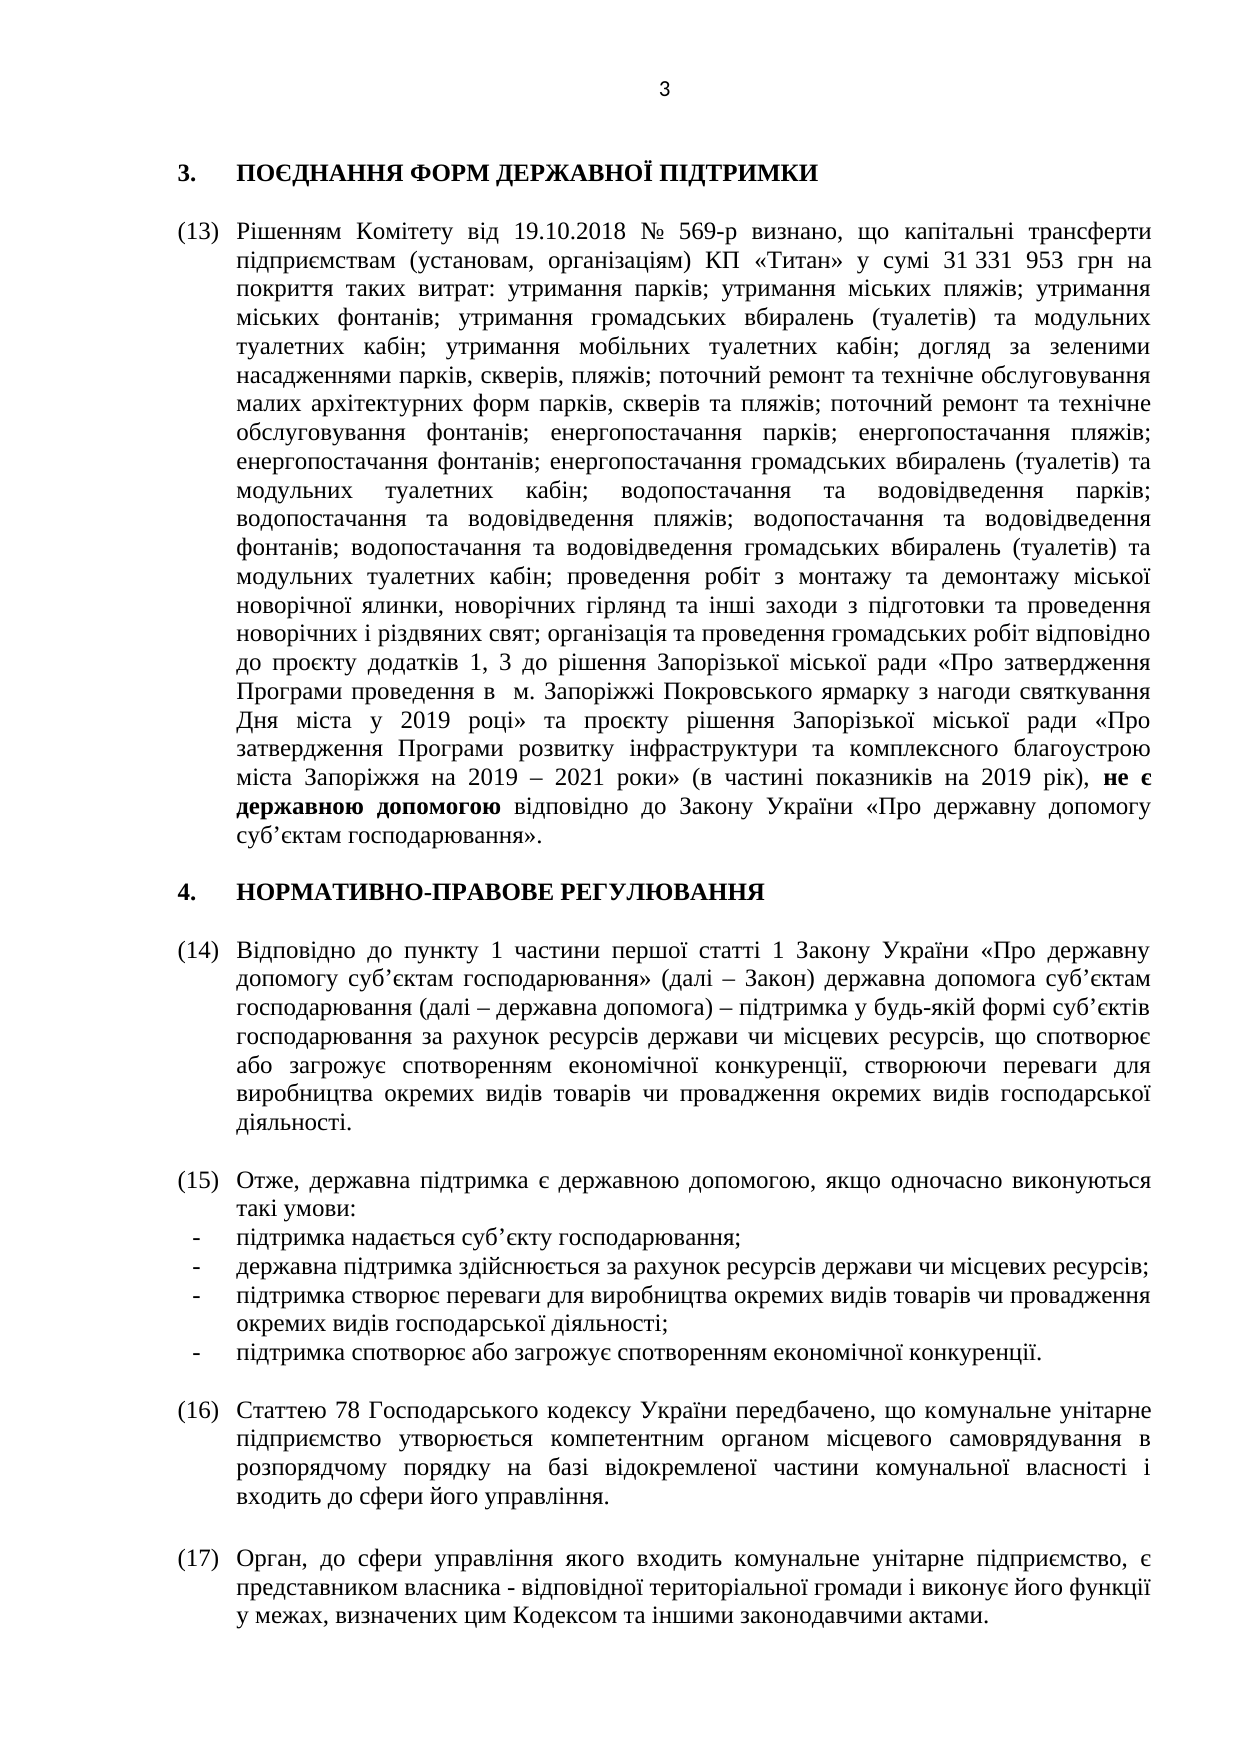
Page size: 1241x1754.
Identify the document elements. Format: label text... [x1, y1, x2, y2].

list державна підтримка здійснюється за рахунок ресурсів держави чи місцевих ресурсів; [192, 1251, 1152, 1280]
list Орган, до сфери управління якого входить комунальне унітарне підприємство, є представником власника - відповідної територіальної громади і виконує його функції у межах, визначених цим Кодексом та іншими законодавчими актами. [177, 1543, 1152, 1629]
list Рішенням Комітету від 19.10.2018 № 569-р визнано, що капітальні трансферти підприємствам (установам, організаціям) КП «Титан» у сумі 31 331 953 грн на покриття таких витрат: утримання парків; утримання міських пляжів; утримання міських фонтанів; утримання громадських вбиралень (туалетів) та модульних туалетних кабін; утримання мобільних туалетних кабін; догляд за зеленими насадженнями парків, скверів, пляжів; поточний ремонт та технічне обслуговування малих архітектурних форм парків, скверів та пляжів; поточний ремонт та технічне обслуговування фонтанів; енергопостачання парків; енергопостачання пляжів; енергопостачання фонтанів; енергопостачання громадських вбиралень (туалетів) та модульних туалетних кабін; водопостачання та водовідведення парків; водопостачання та водовідведення пляжів; водопостачання та водовідведення фонтанів; водопостачання та водовідведення громадських вбиралень (туалетів) та модульних туалетних кабін; проведення робіт з монтажу та демонтажу міської новорічної ялинки, новорічних гірлянд та інші заходи з підготовки та проведення новорічних і різдвяних свят; організація та проведення громадських робіт відповідно до проєкту додатків 1, 3 до рішення Запорізької міської ради «Про затвердження Програми проведення в м. Запоріжжі Покровського ярмарку з нагоди святкування Дня міста у 2019 році» та проєкту рішення Запорізької міської ради «Про затвердження Програми розвитку інфраструктури та комплексного благоустрою міста Запоріжжя на 2019 – 2021 роки» (в частині показників на 2019 рік), не є державною допомогою відповідно до Закону України «Про державну допомогу суб’єктам господарювання». [177, 216, 1152, 848]
list підтримка надається суб’єкту господарювання; [192, 1222, 1152, 1251]
list ПОЄДНАННЯ ФОРМ ДЕРЖАВНОЇ ПІДТРИМКИ [177, 158, 1152, 187]
list підтримка створює переваги для виробництва окремих видів товарів чи провадження окремих видів господарської діяльності; [192, 1280, 1152, 1337]
list НОРМАТИВНО-ПРАВОВЕ РЕГУЛЮВАННЯ [177, 877, 1152, 906]
list Відповідно до пункту 1 частини першої статті 1 Закону України «Про державну допомогу суб’єктам господарювання» (далі – Закон) державна допомога суб’єктам господарювання (далі – державна допомога) – підтримка у будь-якій формі суб’єктів господарювання за рахунок ресурсів держави чи місцевих ресурсів, що спотворює або загрожує спотворенням економічної конкуренції, створюючи переваги для виробництва окремих видів товарів чи провадження окремих видів господарської діяльності. [177, 935, 1152, 1136]
list підтримка спотворює або загрожує спотворенням економічної конкуренції. [192, 1337, 1152, 1366]
list Статтею 78 Господарського кодексу України передбачено, що комунальне унітарне підприємство утворюється компетентним органом місцевого самоврядування в розпорядчому порядку на базі відокремленої частини комунальної власності і входить до сфери його управління. [177, 1395, 1152, 1510]
list Отже, державна підтримка є державною допомогою, якщо одночасно виконуються такі умови: [177, 1165, 1152, 1222]
